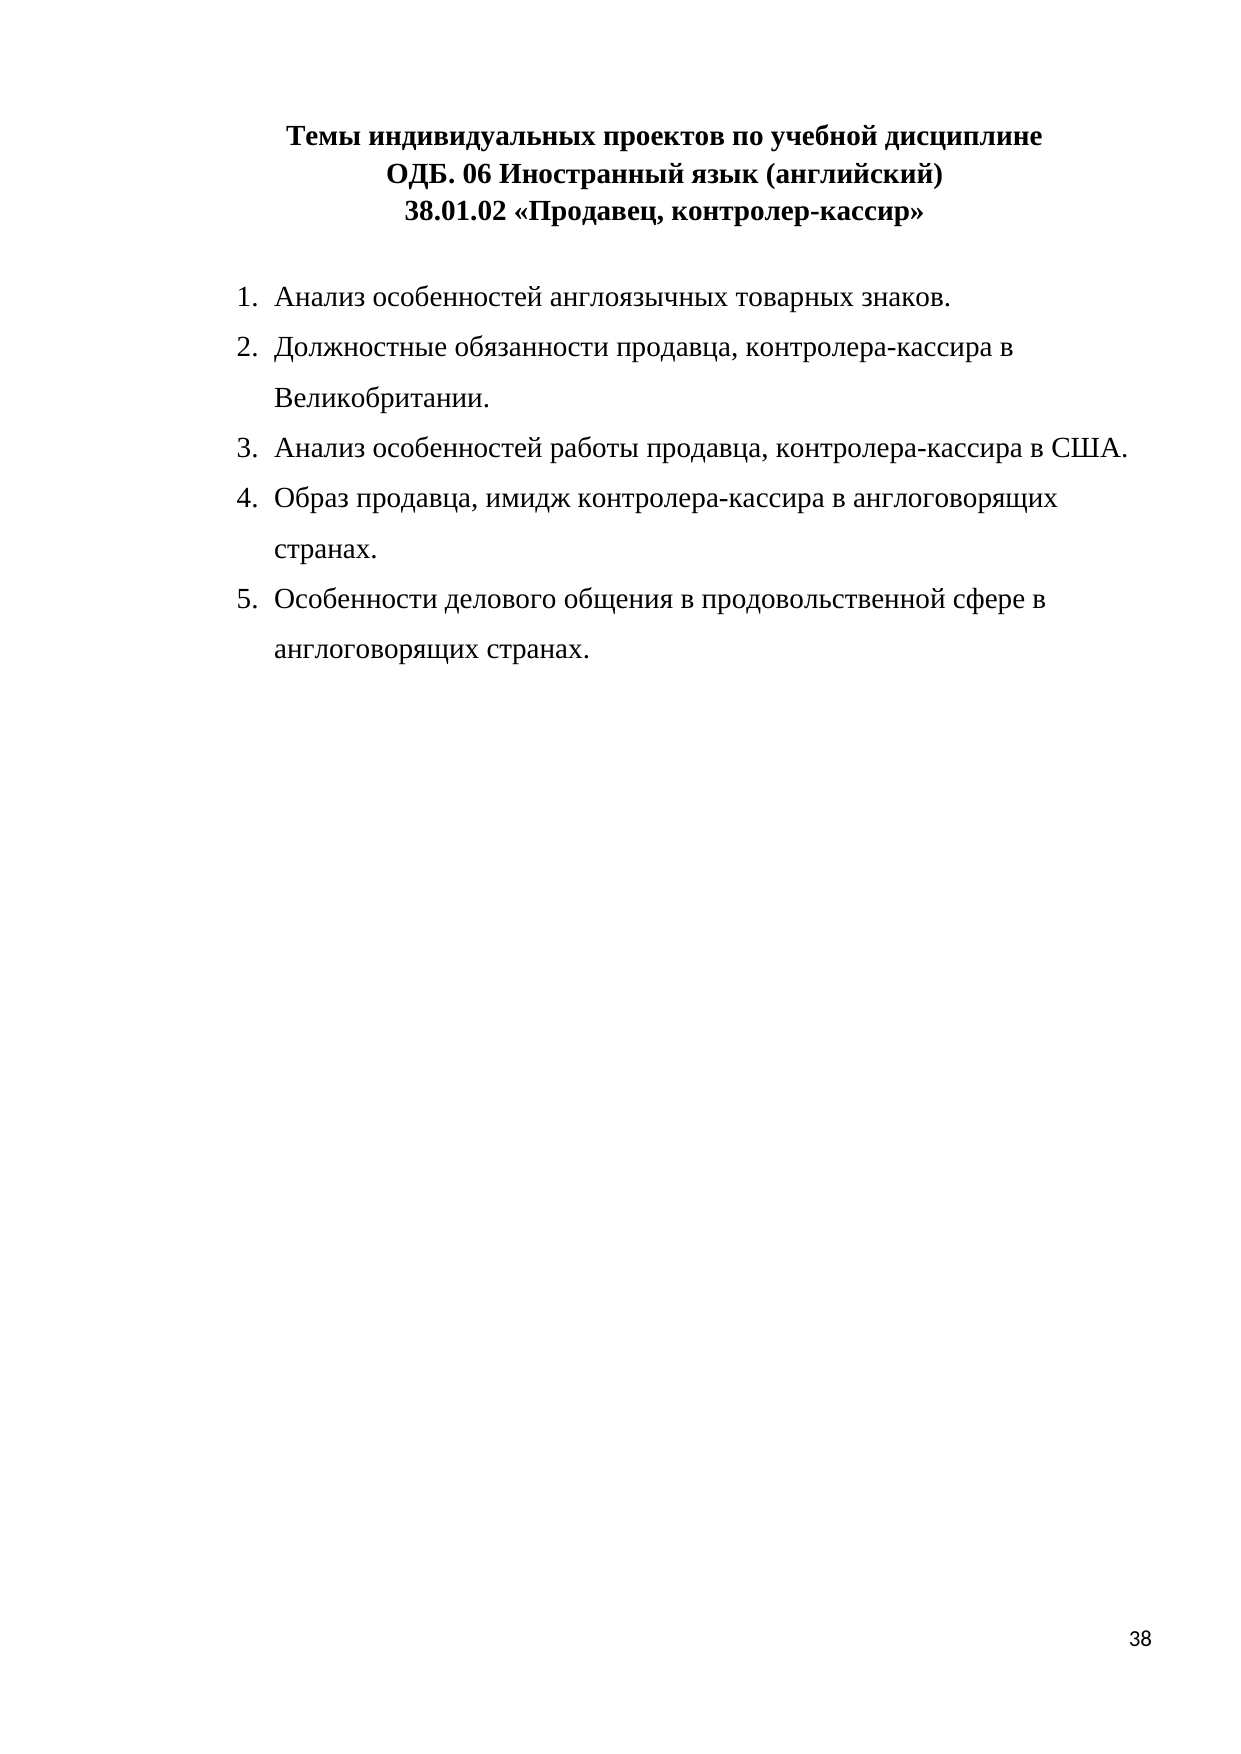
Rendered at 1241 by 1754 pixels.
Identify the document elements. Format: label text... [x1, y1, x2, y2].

list Должностные обязанности продавца, контролера-кассира в Великобритании. [236, 329, 1152, 413]
list Особенности делового общения в продовольственной сфере в англоговорящих странах. [236, 581, 1152, 665]
text ОДБ. 06 Иностранный язык (английский) [177, 157, 1152, 190]
text Темы индивидуальных проектов по учебной дисциплине [177, 118, 1152, 152]
text 38.01.02 «Продавец, контролер-кассир» [177, 193, 1152, 226]
list Образ продавца, имидж контролера-кассира в англоговорящих странах. [236, 481, 1152, 564]
list Анализ особенностей англоязычных товарных знаков. [236, 279, 1152, 313]
list Анализ особенностей работы продавца, контролера-кассира в США. [236, 430, 1152, 464]
